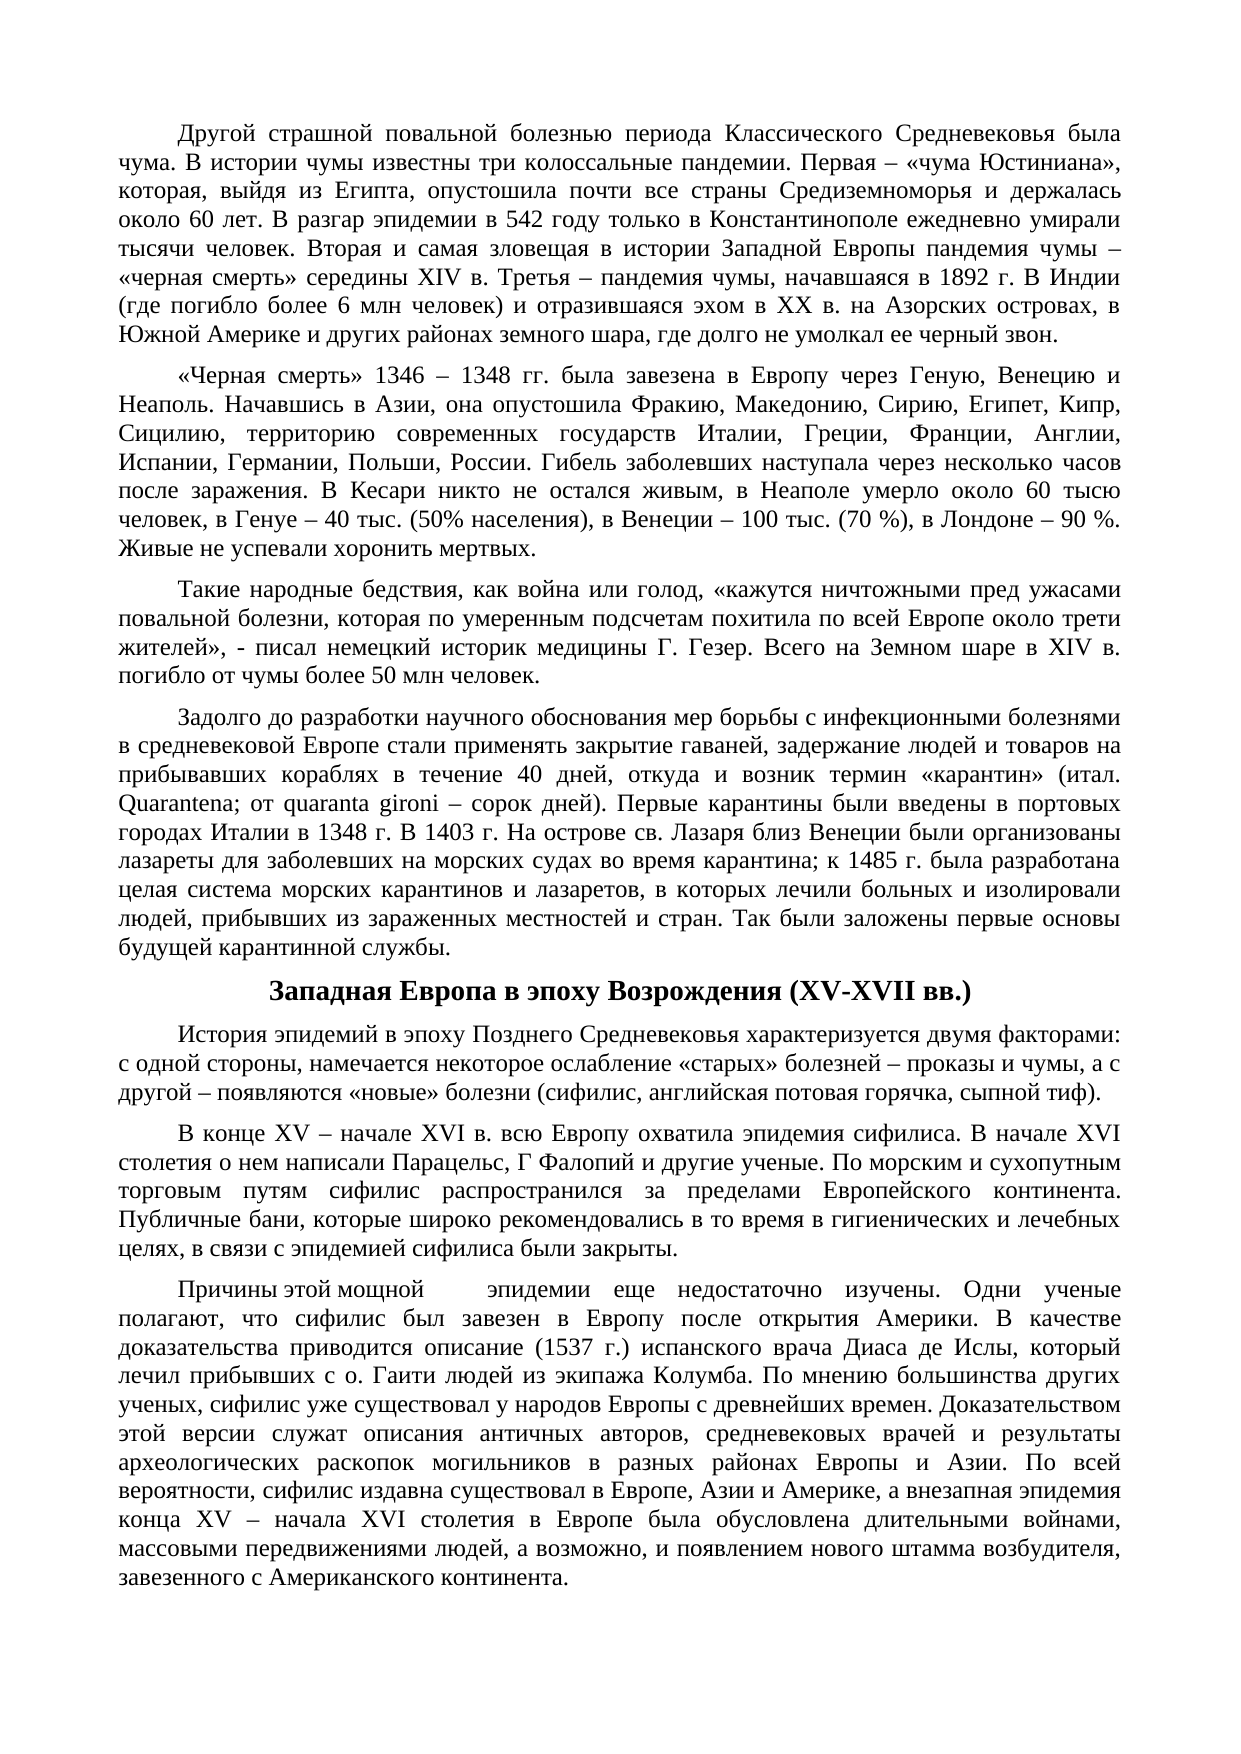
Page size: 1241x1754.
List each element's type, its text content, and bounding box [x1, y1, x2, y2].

text Причины этой мощной эпидемии еще недостаточно изучены. Одни ученые полагают, что сифилис был завезен в Европу после открытия Америки. В качестве доказательства приводится описание (1537 г.) испанского врача Диаса де Ислы, который лечил прибывших с о. Гаити людей из экипажа Колумба. По мнению большинства других ученых, сифилис уже существовал у народов Европы с древнейших времен. Доказательством этой версии служат описания античных авторов, средневековых врачей и результаты археологических раскопок могильников в разных районах Европы и Азии. По всей вероятности, сифилис издавна существовал в Европе, Азии и Америке, а внезапная эпидемия конца XV – начала XVI столетия в Европе была обусловлена длительными войнами, массовыми передвижениями людей, а возможно, и появлением нового штамма возбудителя, завезенного с Американского континента. [118, 1274, 1122, 1590]
text Западная Европа в эпоху Возрождения (XV-XVII вв.) [118, 973, 1122, 1007]
text Задолго до разработки научного обоснования мер борьбы с инфекционными болезнями в средневековой Европе стали применять закрытие гаваней, задержание людей и товаров на прибывавших кораблях в течение 40 дней, откуда и возник термин «карантин» (итал. Quarantena; от quaranta gironi – сорок дней). Первые карантины были введены в портовых городах Италии в 1348 г. В 1403 г. На острове св. Лазаря близ Венеции были организованы лазареты для заболевших на морских судах во время карантина; к 1485 г. была разработана целая система морских карантинов и лазаретов, в которых лечили больных и изолировали людей, прибывших из зараженных местностей и стран. Так были заложены первые основы будущей карантинной службы. [118, 702, 1122, 961]
text История эпидемий в эпоху Позднего Средневековья характеризуется двумя факторами: с одной стороны, намечается некоторое ослабление «старых» болезней – проказы и чумы, а с другой – появляются «новые» болезни (сифилис, английская потовая горячка, сыпной тиф). [118, 1019, 1122, 1105]
text В конце XV – начале XVI в. всю Европу охватила эпидемия сифилиса. В начале XVI столетия о нем написали Парацельс, Г Фалопий и другие ученые. По морским и сухопутным торговым путям сифилис распространился за пределами Европейского континента. Публичные бани, которые широко рекомендовались в то время в гигиенических и лечебных целях, в связи с эпидемией сифилиса были закрыты. [118, 1118, 1122, 1262]
text «Черная смерть» 1346 – 1348 гг. была завезена в Европу через Геную, Венецию и Неаполь. Начавшись в Азии, она опустошила Фракию, Македонию, Сирию, Египет, Кипр, Сицилию, территорию современных государств Италии, Греции, Франции, Англии, Испании, Германии, Польши, России. Гибель заболевших наступала через несколько часов после заражения. В Кесари никто не остался живым, в Неаполе умерло около 60 тысю человек, в Генуе – 40 тыс. (50% населения), в Венеции – 100 тыс. (70 %), в Лондоне – 90 %. Живые не успевали хоронить мертвых. [118, 361, 1122, 562]
text Такие народные бедствия, как война или голод, «кажутся ничтожными пред ужасами повальной болезни, которая по умеренным подсчетам похитила по всей Европе около трети жителей», - писал немецкий историк медицины Г. Гезер. Всего на Земном шаре в XIV в. погибло от чумы более 50 млн человек. [118, 574, 1122, 689]
text Другой страшной повальной болезнью периода Классического Средневековья была чума. В истории чумы известны три колоссальные пандемии. Первая – «чума Юстиниана», которая, выйдя из Египта, опустошила почти все страны Средиземноморья и держалась около 60 лет. В разгар эпидемии в 542 году только в Константинополе ежедневно умирали тысячи человек. Вторая и самая зловещая в истории Западной Европы пандемия чумы – «черная смерть» середины XIV в. Третья – пандемия чумы, начавшаяся в 1892 г. В Индии (где погибло более 6 млн человек) и отразившаяся эхом в XX в. на Азорских островах, в Южной Америке и других районах земного шара, где долго не умолкал ее черный звон. [118, 118, 1122, 348]
